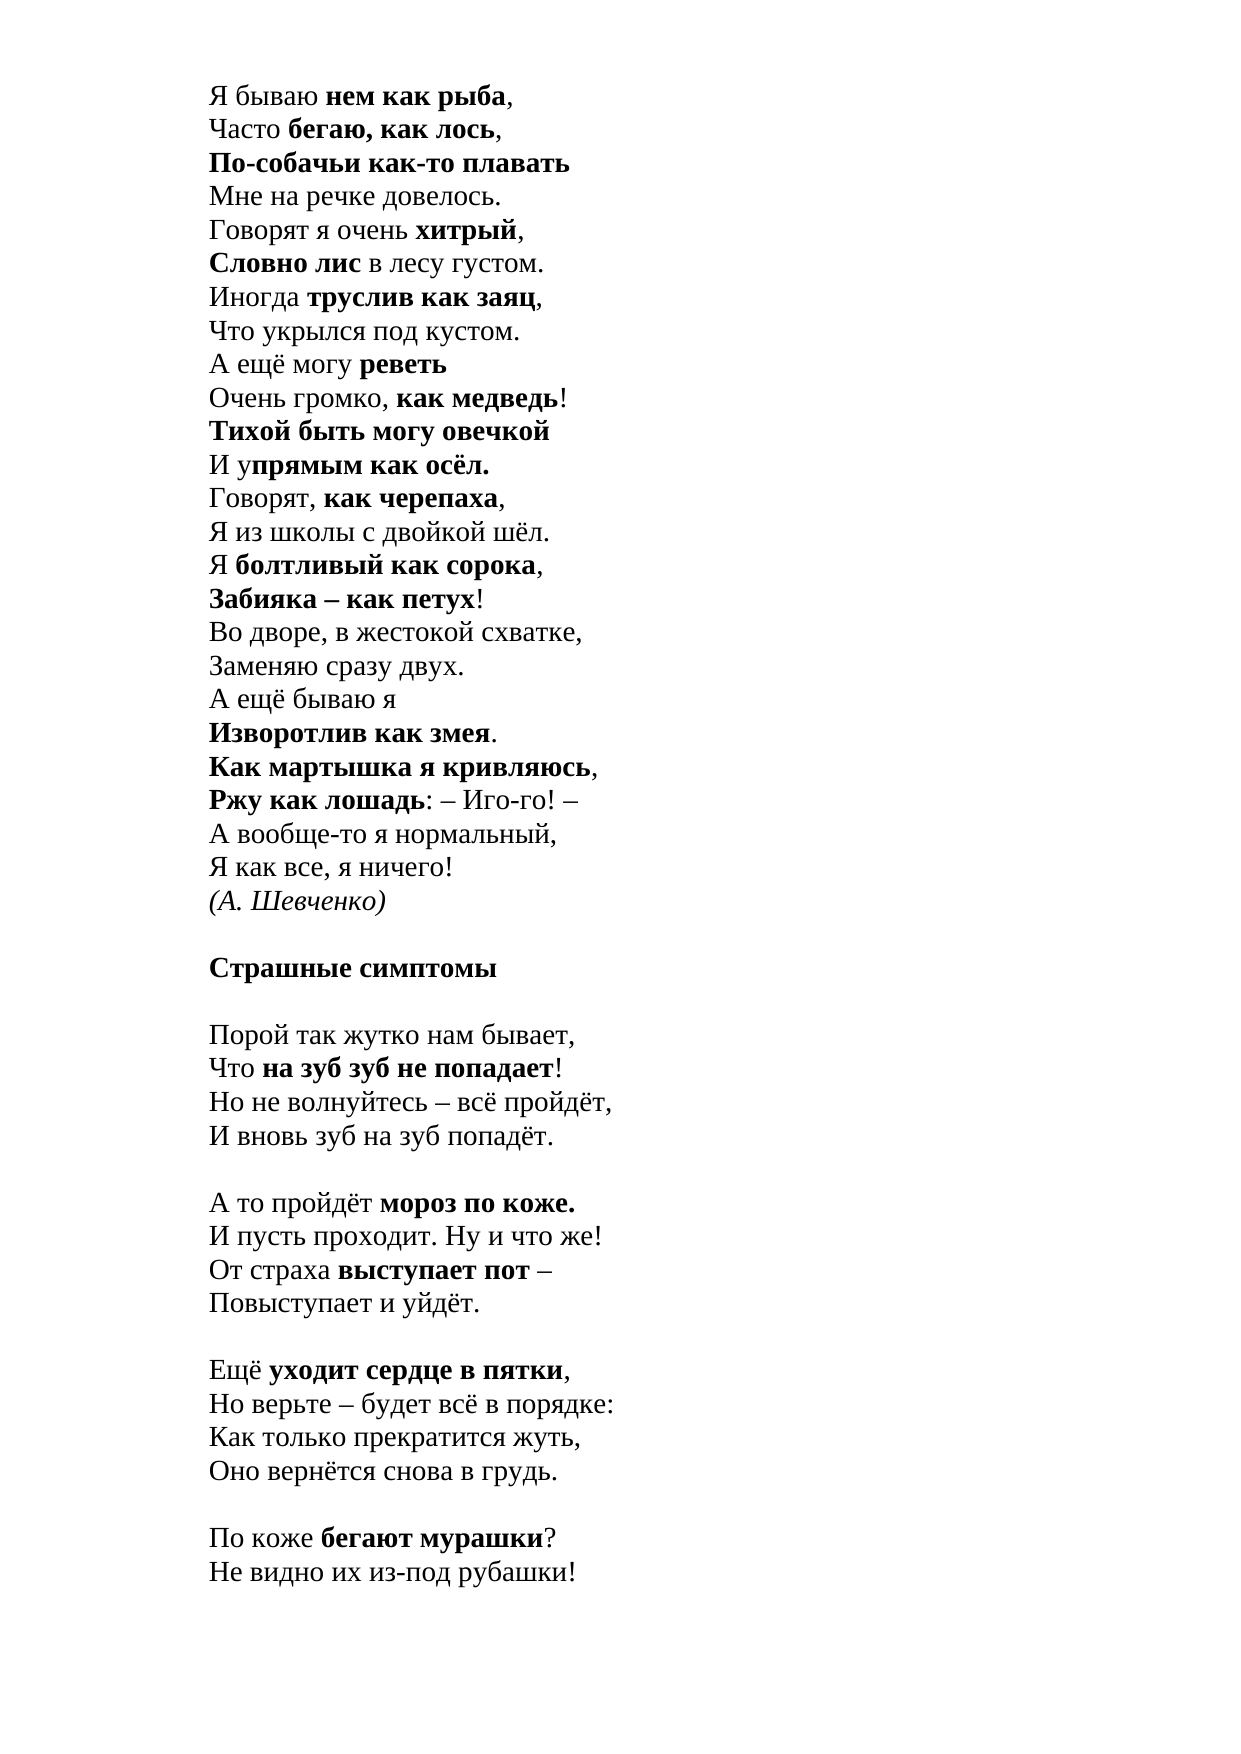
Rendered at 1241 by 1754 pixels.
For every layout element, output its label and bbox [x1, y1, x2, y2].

text [208, 44, 1136, 916]
text [208, 950, 1136, 1621]
